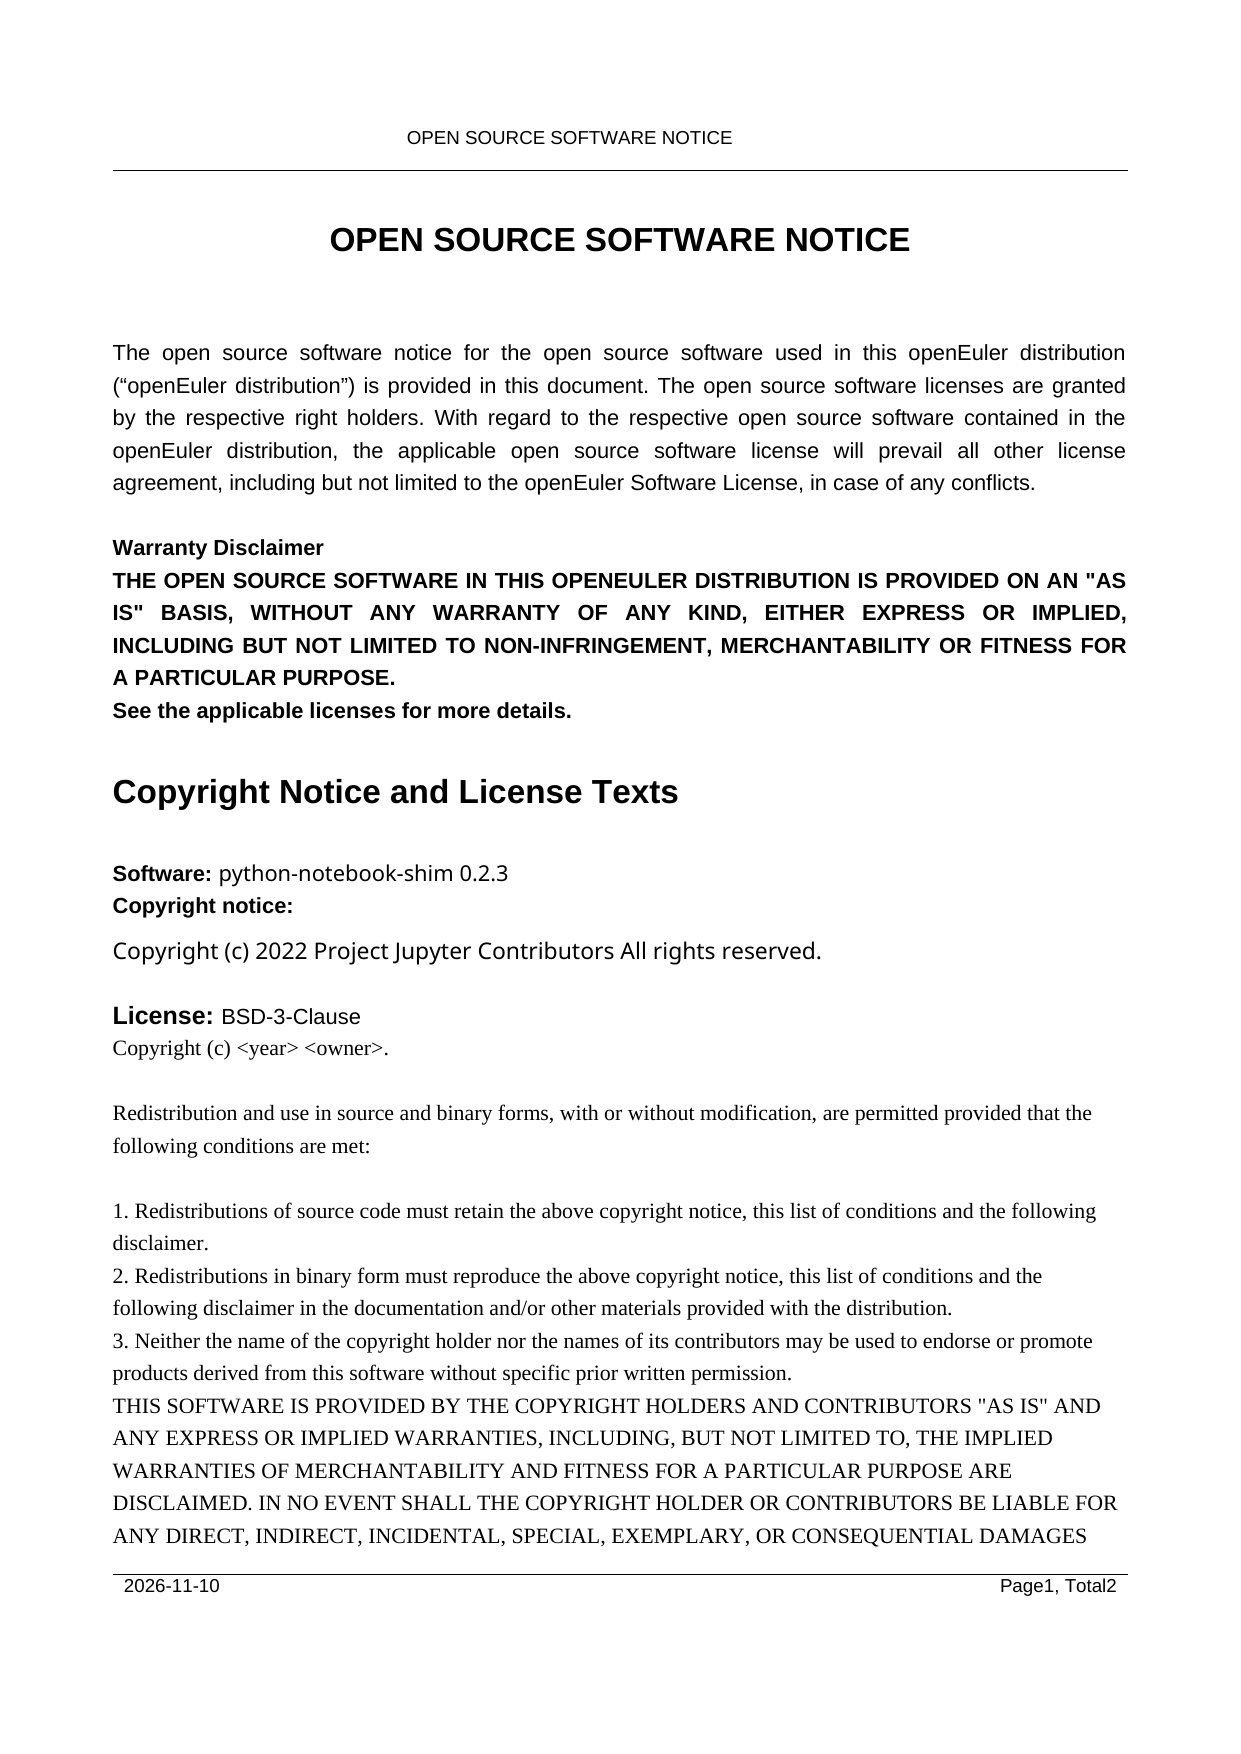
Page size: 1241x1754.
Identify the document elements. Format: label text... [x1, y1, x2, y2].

text The open source software notice for the open source software used in this openEuler distribution (“openEuler distribution”) is provided in this document. The open source software licenses are granted by the respective right holders. With regard to the respective open source software contained in the openEuler distribution, the applicable open source software license will prevail all other license agreement, including but not limited to the openEuler Software License, in case of any conflicts. [112, 336, 1128, 499]
text License: BSD-3-Clause [112, 999, 1128, 1031]
text THE OPEN SOURCE SOFTWARE IN THIS OPENEULER DISTRIBUTION IS PROVIDED ON AN "AS IS" BASIS, WITHOUT ANY WARRANTY OF ANY KIND, EITHER EXPRESS OR IMPLIED, INCLUDING BUT NOT LIMITED TO NON-INFRINGEMENT, MERCHANTABILITY OR FITNESS FOR A PARTICULAR PURPOSE. See the applicable licenses for more details. [112, 564, 1128, 726]
text Copyright notice: [112, 889, 1128, 921]
text OPEN SOURCE SOFTWARE NOTICE [112, 206, 1128, 271]
title Software: python-notebook-shim 0.2.3 [112, 856, 1128, 889]
text Copyright Notice and License Texts [112, 759, 1128, 824]
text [112, 1031, 1128, 1551]
text Warranty Disclaimer [112, 531, 1128, 564]
text Copyright (c) 2022 Project Jupyter Contributors All rights reserved. [112, 934, 1128, 999]
